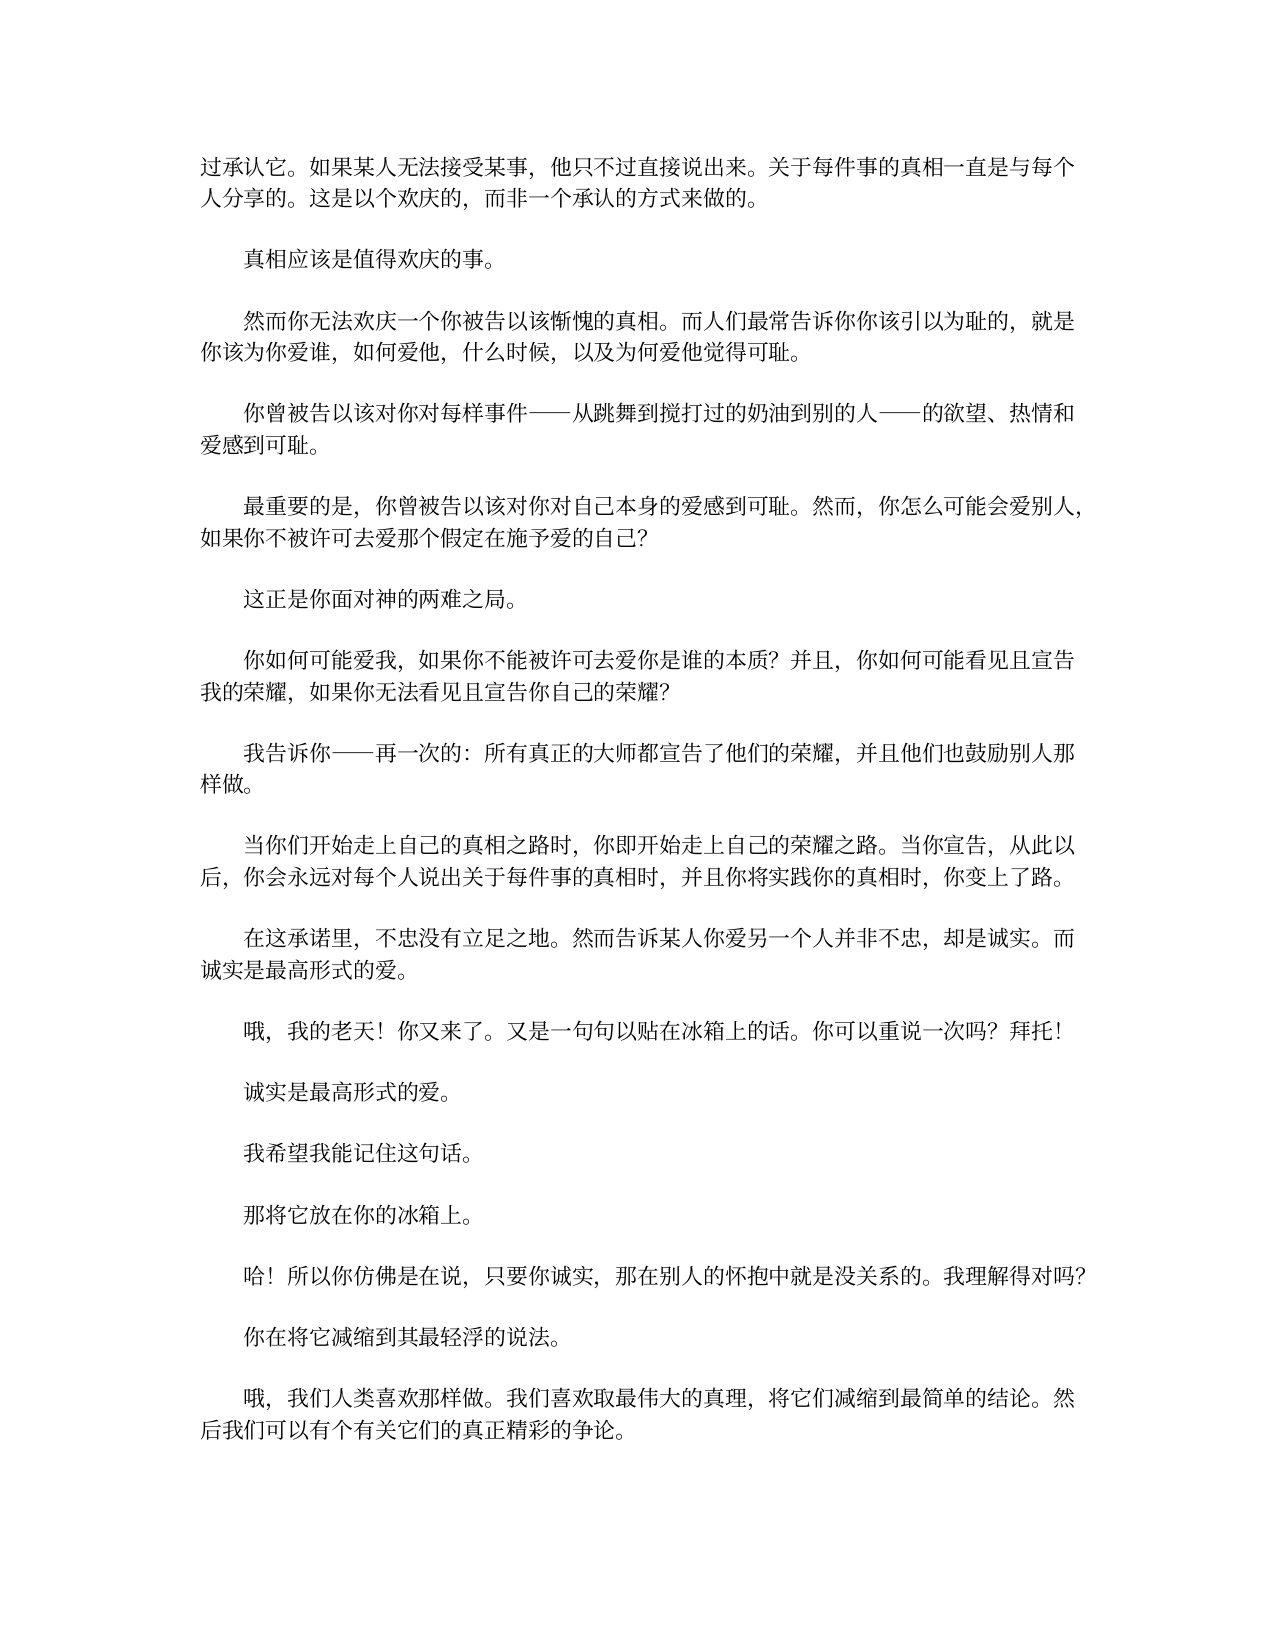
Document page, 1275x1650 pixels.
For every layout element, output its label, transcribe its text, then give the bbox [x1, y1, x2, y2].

text 你曾被告以该对你对每样事件——从跳舞到搅打过的奶油到别的人——的欲望、热情和爱感到可耻。 [200, 397, 1075, 459]
text 然而你无法欢庆一个你被告以该惭愧的真相。而人们最常告诉你你该引以为耻的，就是你该为你爱谁，如何爱他，什么时候，以及为何爱他觉得可耻。 [200, 304, 1075, 367]
text 哦，我的老天！你又来了。又是一句句以贴在冰箱上的话。你可以重说一次吗？拜托！ [200, 1014, 1075, 1046]
text 真相应该是值得欢庆的事。 [200, 243, 1075, 274]
text 哦，我们人类喜欢那样做。我们喜欢取最伟大的真理，将它们减缩到最简单的结论。然后我们可以有个有关它们的真正精彩的争论。 [200, 1382, 1075, 1444]
text 哈！所以你仿佛是在说，只要你诚实，那在别人的怀抱中就是没关系的。我理解得对吗？ [200, 1259, 1075, 1291]
text 诚实是最高形式的爱。 [200, 1075, 1075, 1107]
text 当你们开始走上自己的真相之路时，你即开始走上自己的荣耀之路。当你宣告，从此以后，你会永远对每个人说出关于每件事的真相时，并且你将实践你的真相时，你变上了路。 [200, 829, 1075, 892]
text 最重要的是，你曾被告以该对你对自己本身的爱感到可耻。然而，你怎么可能会爱别人，如果你不被许可去爱那个假定在施予爱的自己？ [200, 489, 1075, 552]
text 在这承诺里，不忠没有立足之地。然而告诉某人你爱另一个人并非不忠，却是诚实。而诚实是最高形式的爱。 [200, 921, 1075, 984]
text 我告诉你——再一次的：所有真正的大师都宣告了他们的荣耀，并且他们也鼓励别人那样做。 [200, 736, 1075, 799]
text 你在将它减缩到其最轻浮的说法。 [200, 1320, 1075, 1352]
text 那将它放在你的冰箱上。 [200, 1198, 1075, 1229]
text 你如何可能爱我，如果你不能被许可去爱你是谁的本质？并且，你如何可能看见且宣告我的荣耀，如果你无法看见且宣告你自己的荣耀？ [200, 643, 1075, 706]
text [200, 150, 1075, 213]
text 这正是你面对神的两难之局。 [200, 582, 1075, 613]
text 我希望我能记住这句话。 [200, 1137, 1075, 1168]
